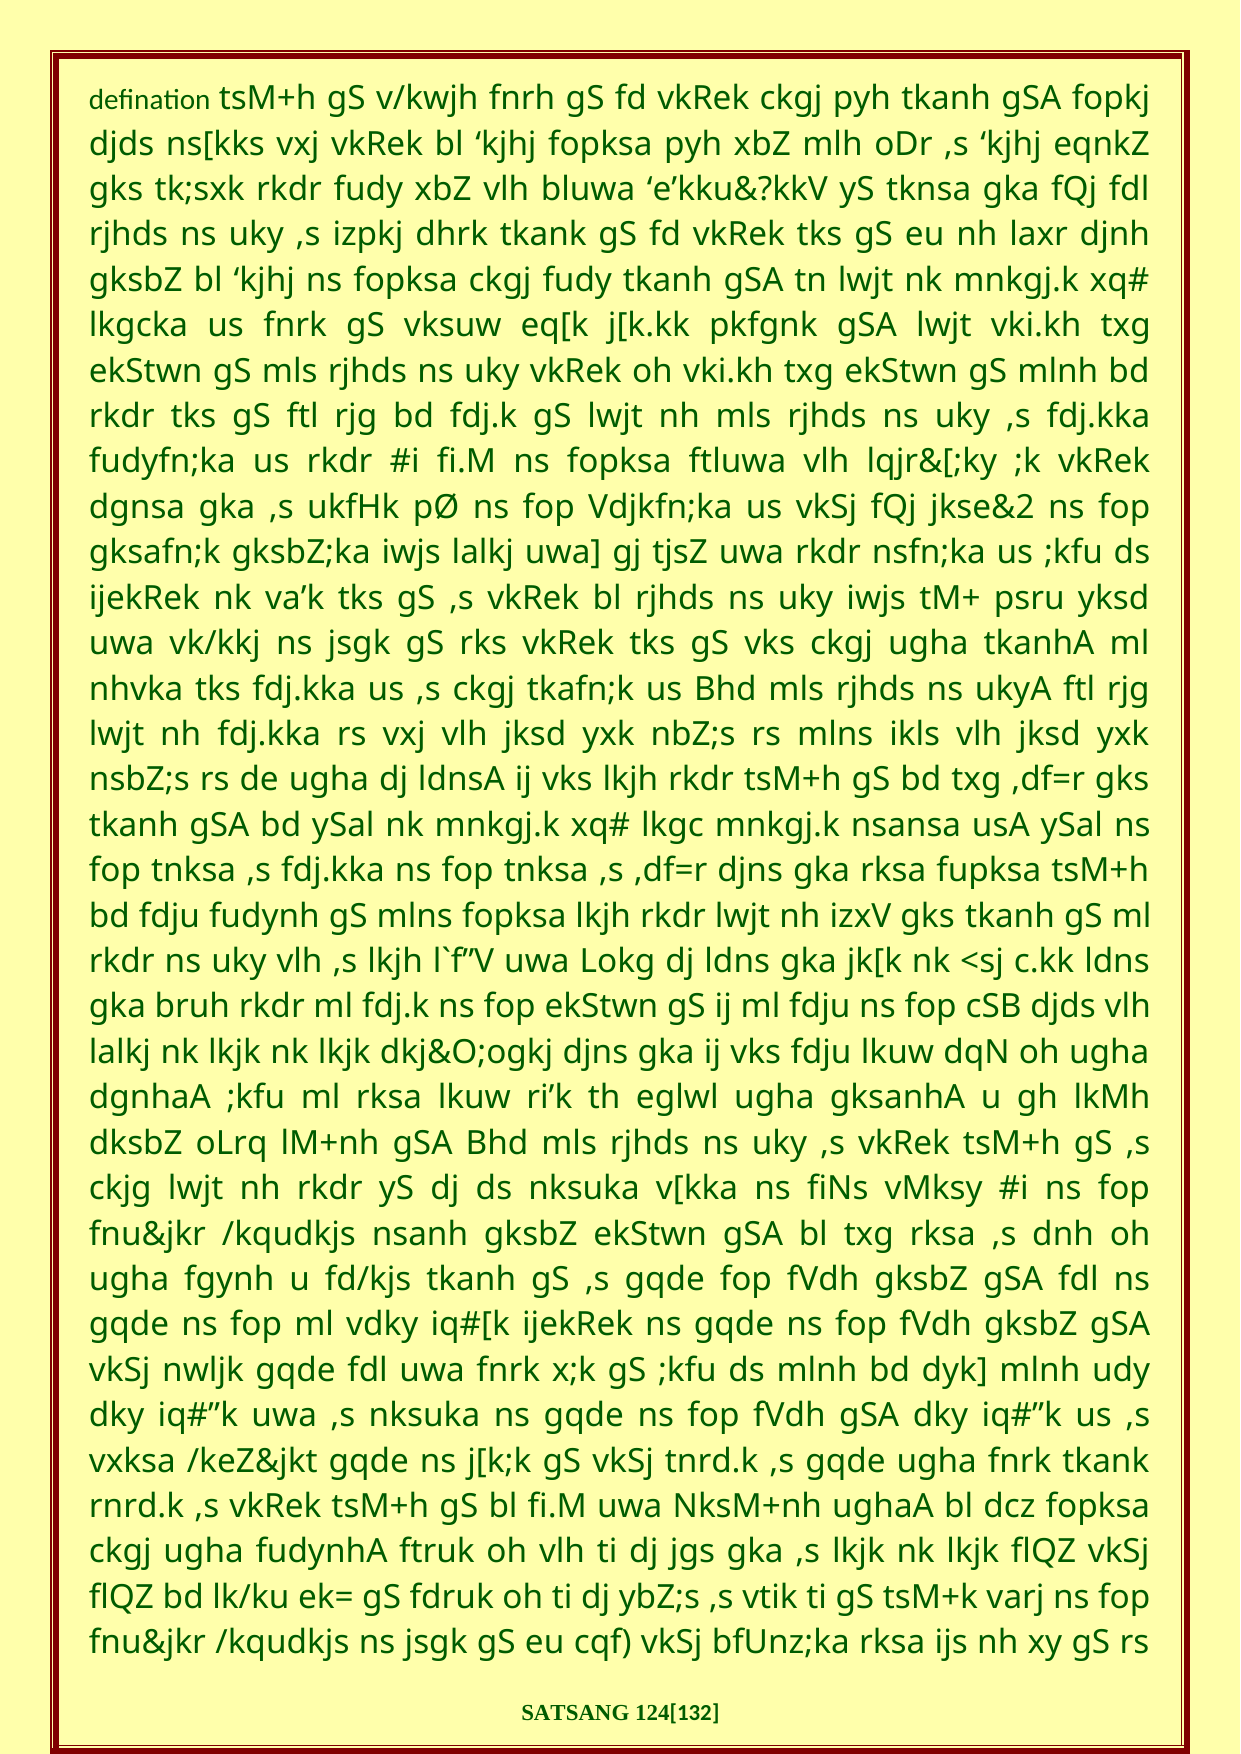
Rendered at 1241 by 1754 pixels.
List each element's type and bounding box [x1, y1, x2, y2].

text [89, 74, 1152, 1663]
